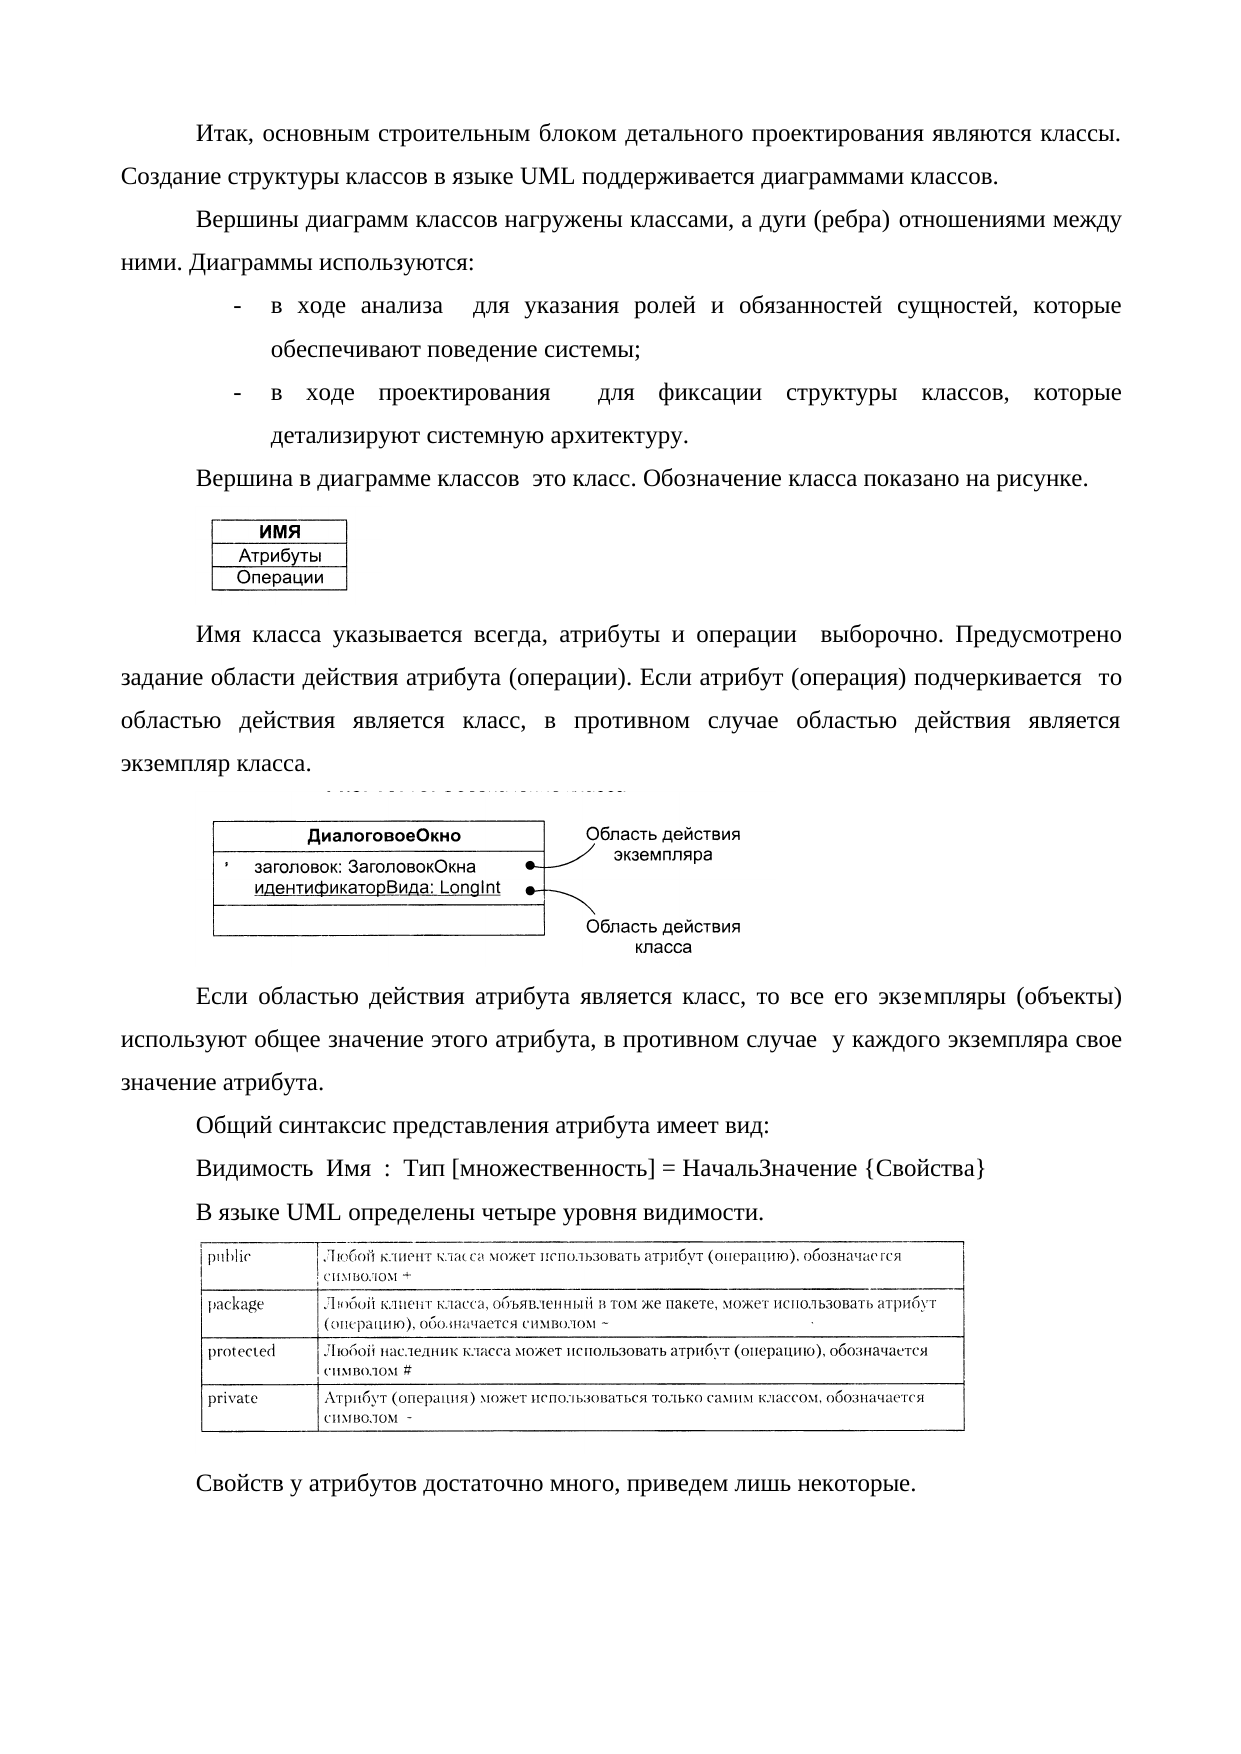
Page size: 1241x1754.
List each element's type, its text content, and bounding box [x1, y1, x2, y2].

list в ходе анализа для указания ролей и обязанностей сущностей, которые обеспечивают поведение системы; [233, 291, 1122, 362]
text Свойств у атрибутов достаточно мнoгo, приведем лишь некоторые. [121, 1468, 1122, 1497]
text Имя класса указывается всегда, атрибуты и операции выборочно. Предусмотрено задание области действия атрибута (операции). Если атрибут (операция) подчеркивается тo областью действия является класс, в противном случае областью действия является экземпляр класса. [121, 619, 1122, 777]
text Вершина в диаграмме классов это класс. Обозначение класса показано на рисунке. [121, 463, 1122, 492]
text Если областью действия атрибута является класс, то все eгo экземпляры (объекты) используют общее значение этого атрибута, в противном случае у каждого экземпляра свое значение атрибута. [121, 981, 1122, 1096]
text Вершины диаграмм классов нагружены классами, а дуrи (ребра) отношениями между ними. Диаграммы используются: [121, 204, 1122, 276]
picture [195, 1239, 974, 1454]
text Общий синтаксис представления атрибута имеет вид: [121, 1110, 1122, 1139]
text Итак, основным строительным блоком детального проектирования являются классы. Создание структуры классов в языке UML поддерживается диаграммами классов. [121, 118, 1122, 190]
picture [195, 791, 776, 967]
text В языке UML определены четыре уровня видимости. [121, 1197, 1122, 1225]
picture [195, 506, 382, 605]
text Видимость Имя : Тип [множественность] = НачальЗначение {Свойства} [121, 1153, 1122, 1182]
list в ходе проектирования для фиксации структуры классов, которые детализируют системную архитектуру. [233, 377, 1122, 449]
